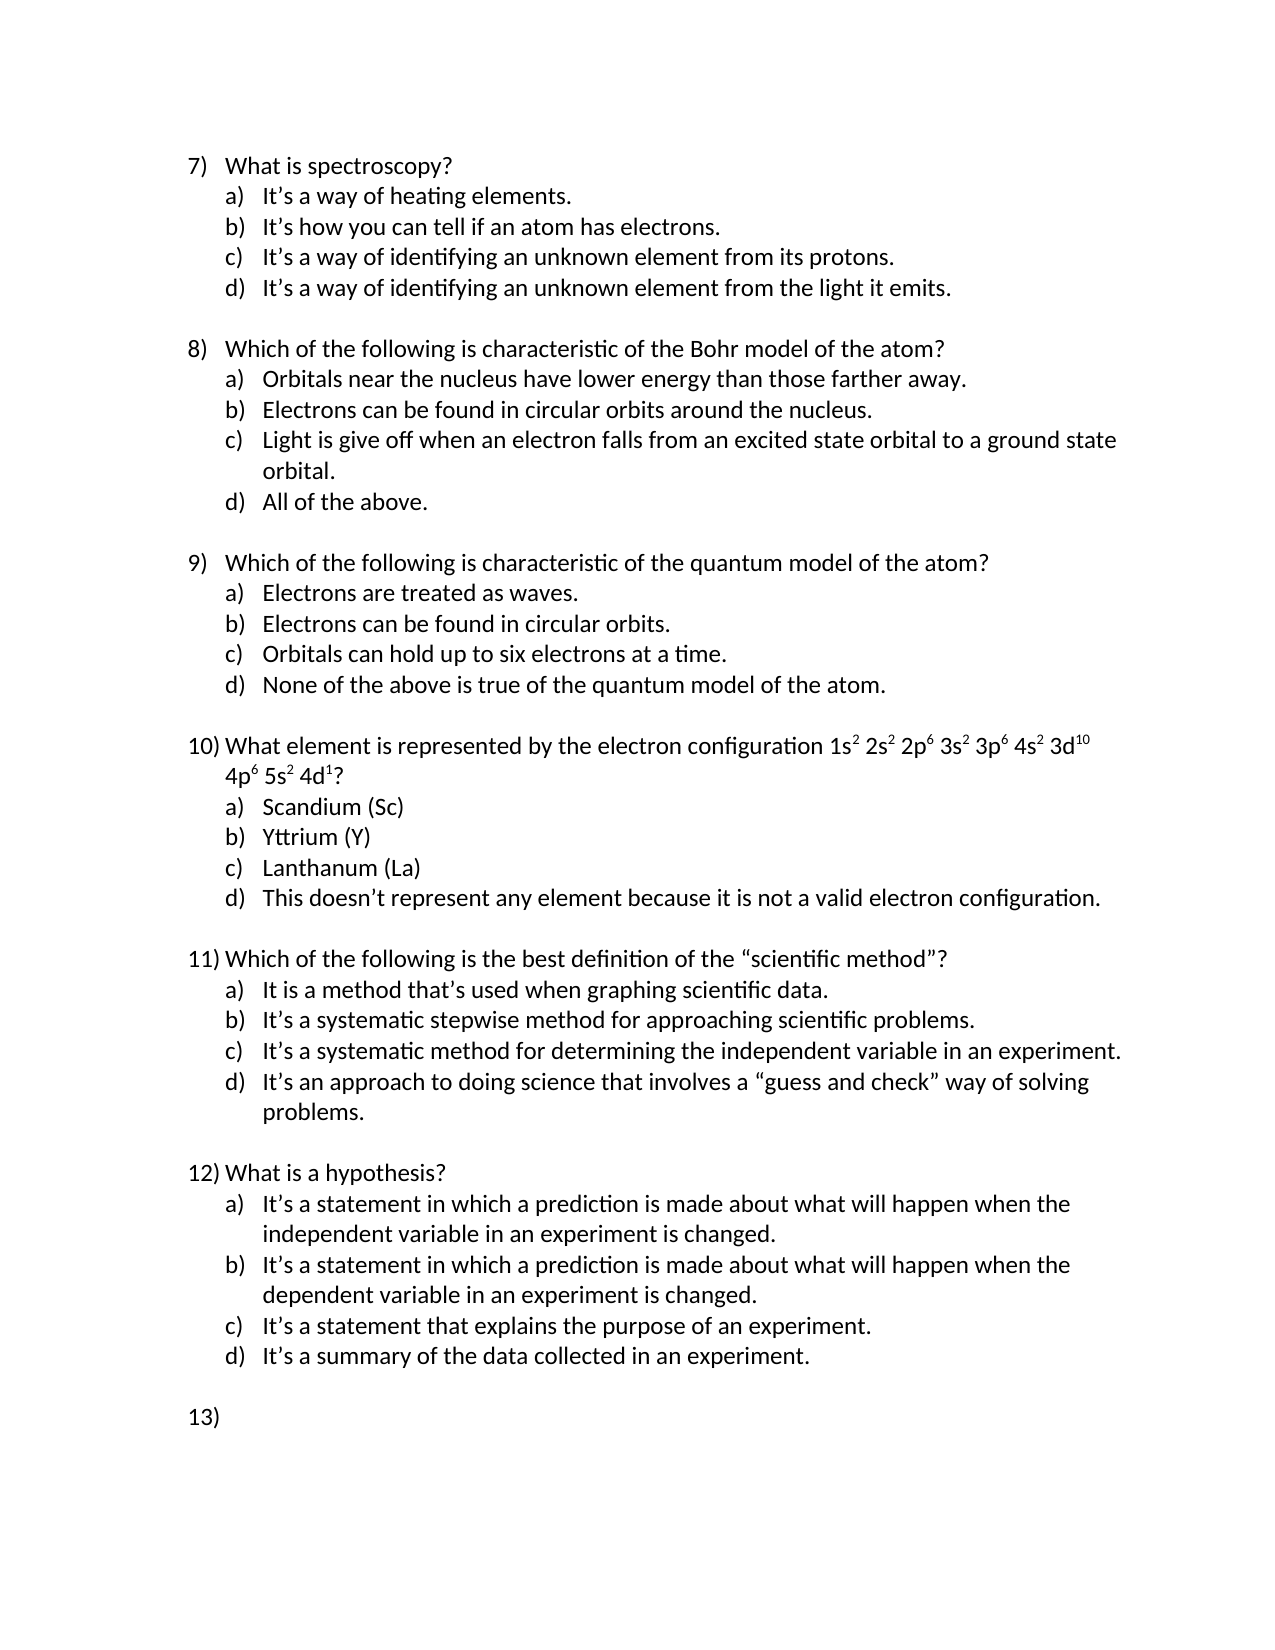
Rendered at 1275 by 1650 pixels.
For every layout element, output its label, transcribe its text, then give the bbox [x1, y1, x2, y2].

list None of the above is true of the quantum model of the atom. [225, 669, 1125, 699]
list Which of the following is characteristic of the quantum model of the atom? [187, 547, 1125, 577]
list This doesn’t represent any element because it is not a valid electron configuration. [225, 882, 1125, 913]
list Orbitals near the nucleus have lower energy than those farther away. [225, 364, 1125, 394]
list It’s a way of identifying an unknown element from its protons. [225, 242, 1125, 272]
list It’s a way of identifying an unknown element from the light it emits. [225, 272, 1125, 303]
list Electrons are treated as waves. [225, 577, 1125, 608]
list What is a hypothesis? [187, 1157, 1125, 1188]
list Light is give off when an electron falls from an excited state orbital to a ground state orbital. [225, 425, 1125, 486]
list It is a method that’s used when graphing scientific data. [225, 974, 1125, 1004]
list It’s a way of heating elements. [225, 181, 1125, 211]
list All of the above. [225, 486, 1125, 516]
list Which of the following is characteristic of the Bohr model of the atom? [187, 333, 1125, 364]
list Yttrium (Y) [225, 821, 1125, 852]
list It’s an approach to doing science that involves a “guess and check” way of solving problems. [225, 1066, 1125, 1127]
list It’s how you can tell if an atom has electrons. [225, 211, 1125, 242]
list Electrons can be found in circular orbits. [225, 608, 1125, 638]
list What element is represented by the electron configuration 1s2 2s2 2p6 3s2 3p6 4s2 3d10 4p6 5s2 4d1? [187, 730, 1125, 791]
list It’s a statement in which a prediction is made about what will happen when the dependent variable in an experiment is changed. [225, 1249, 1125, 1310]
list Which of the following is the best definition of the “scientific method”? [187, 943, 1125, 974]
list Orbitals can hold up to six electrons at a time. [225, 638, 1125, 669]
list It’s a statement that explains the purpose of an experiment. [225, 1310, 1125, 1340]
list What is spectroscopy? [187, 150, 1125, 181]
list It’s a systematic stepwise method for approaching scientific problems. [225, 1004, 1125, 1035]
list It’s a systematic method for determining the independent variable in an experiment. [225, 1035, 1125, 1066]
list Lanthanum (La) [225, 852, 1125, 882]
list Electrons can be found in circular orbits around the nucleus. [225, 394, 1125, 425]
list It’s a summary of the data collected in an experiment. [225, 1340, 1125, 1371]
list It’s a statement in which a prediction is made about what will happen when the independent variable in an experiment is changed. [225, 1188, 1125, 1249]
list Scandium (Sc) [225, 791, 1125, 821]
